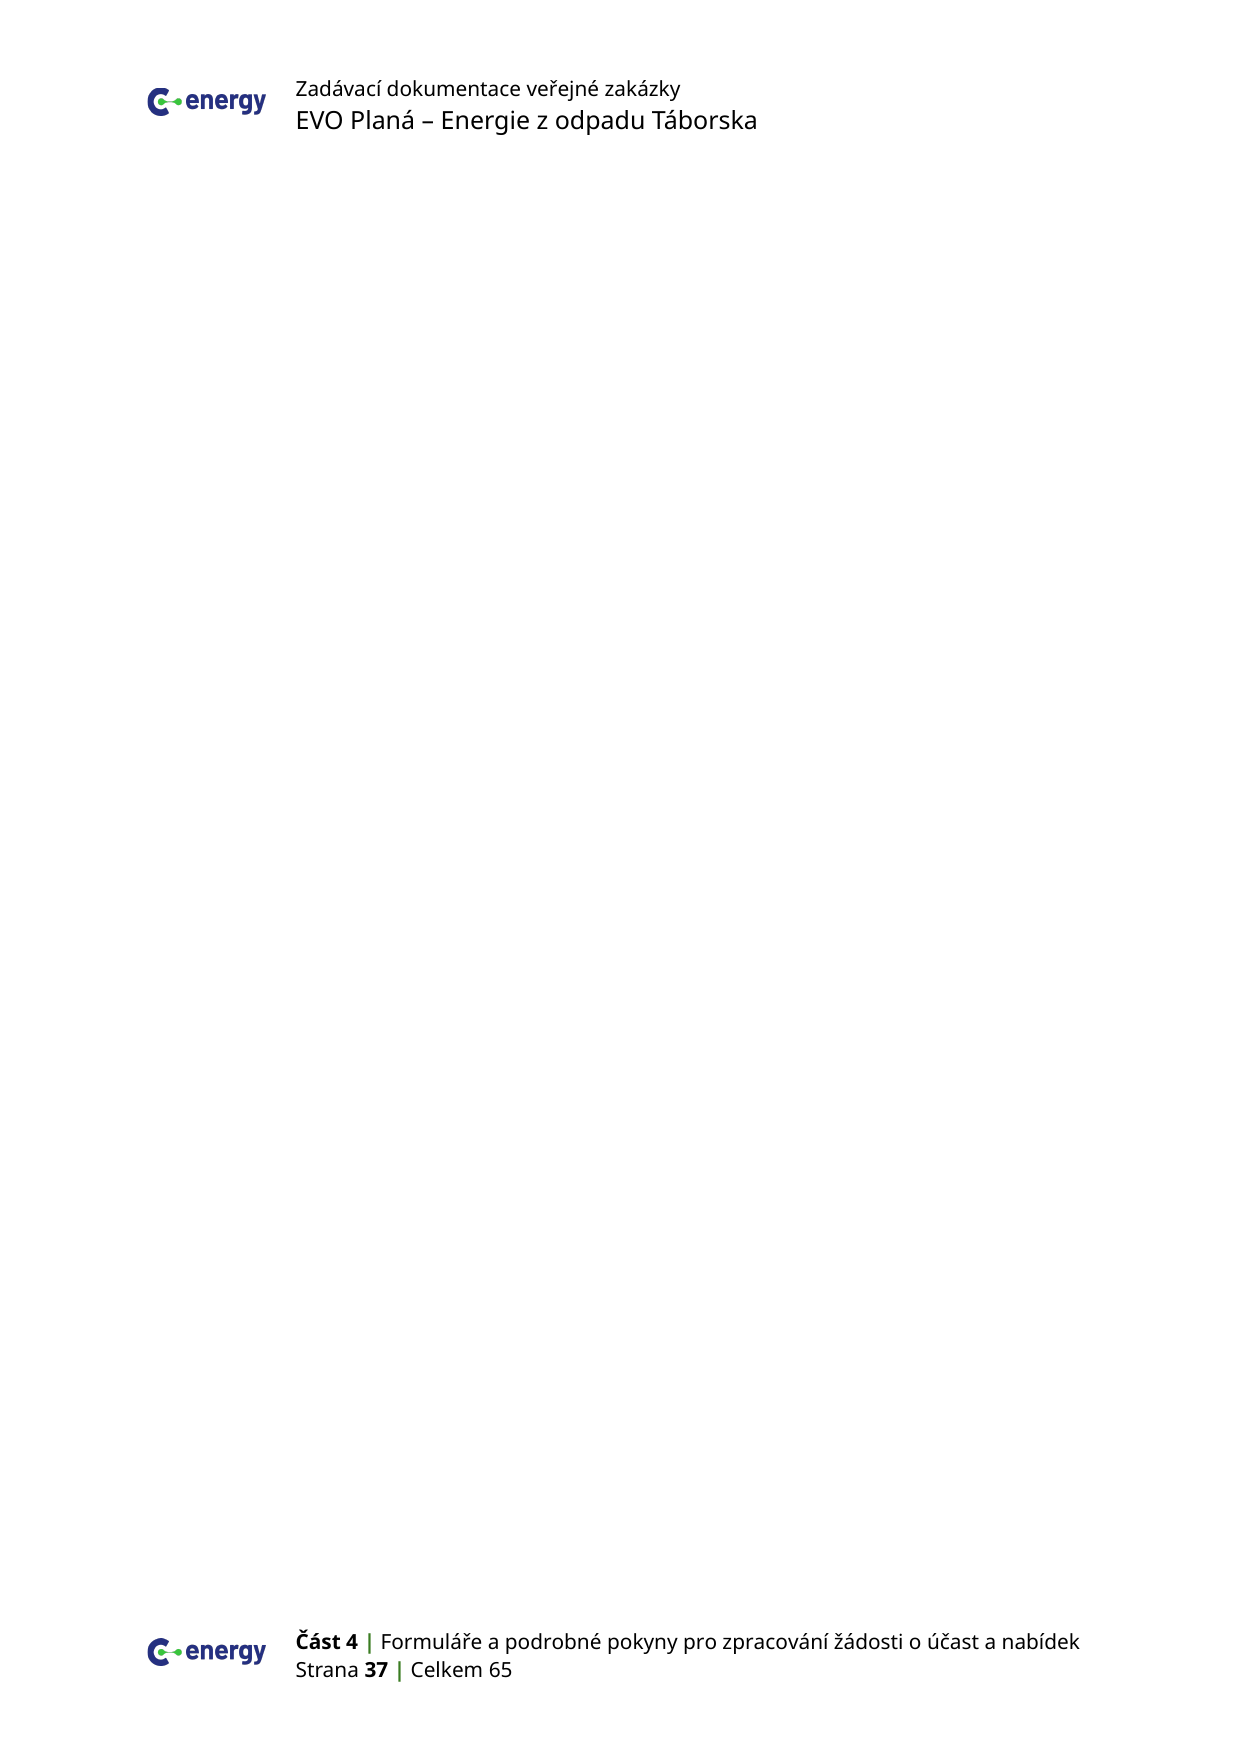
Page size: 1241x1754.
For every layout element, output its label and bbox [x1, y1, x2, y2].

picture [147, 88, 266, 116]
picture [147, 1638, 266, 1666]
